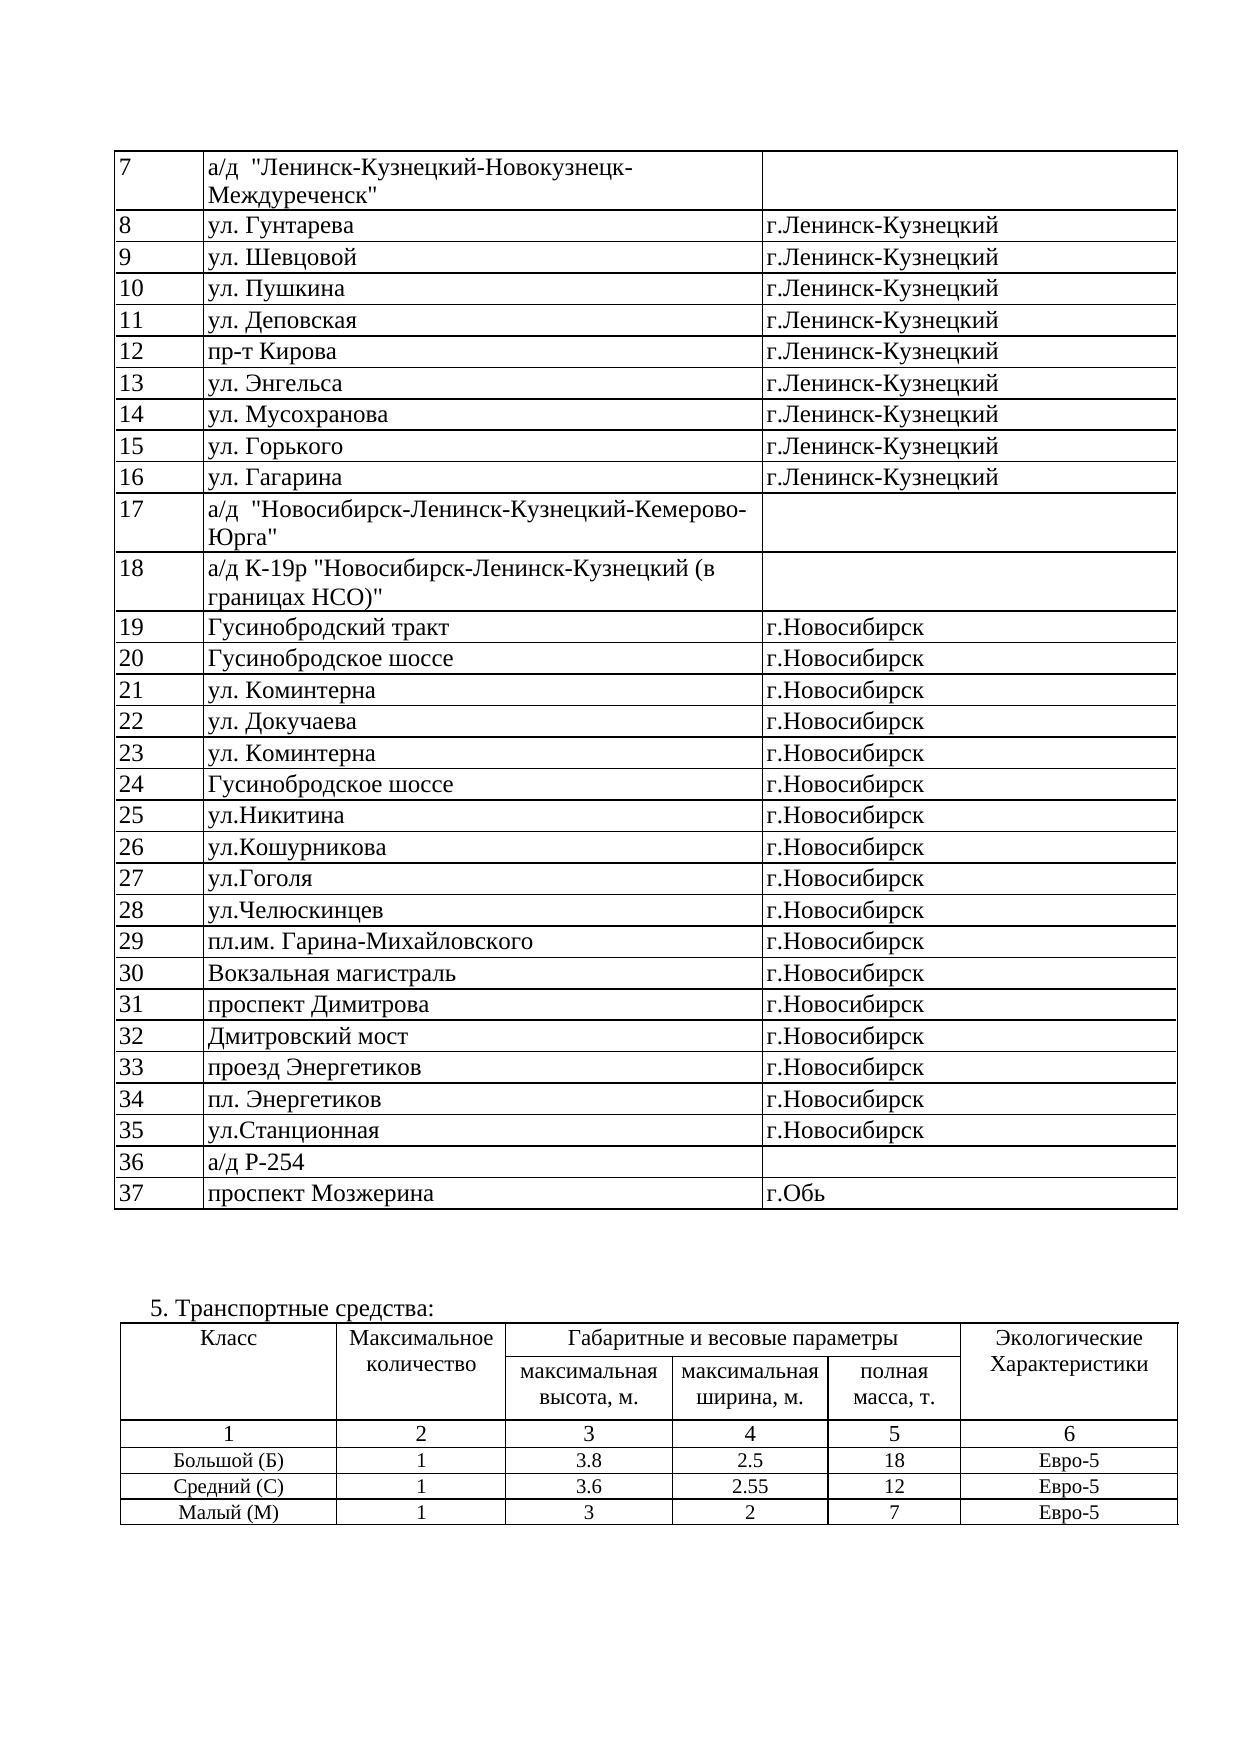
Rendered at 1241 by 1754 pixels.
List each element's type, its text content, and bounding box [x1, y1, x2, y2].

table_cell 19 [115, 611, 203, 642]
table_cell проспект Мозжерина [204, 1178, 762, 1208]
table_cell проспект Димитрова [204, 990, 762, 1019]
table_cell 1 [337, 1474, 505, 1498]
table_header Экологические Характеристики [961, 1324, 1177, 1419]
table_cell Вокзальная магистраль [204, 958, 762, 988]
table_cell ул. Деповская [204, 305, 762, 335]
table_cell Малый (М) [121, 1500, 336, 1524]
table_cell [763, 492, 1177, 551]
table_cell 4 [673, 1421, 827, 1447]
table_cell г.Новосибирск [763, 642, 1177, 673]
table_cell 10 [115, 273, 203, 303]
text 5. Транспортные средства: [150, 1293, 1090, 1322]
table_cell Средний (С) [121, 1474, 336, 1498]
table_cell 20 [115, 643, 203, 673]
table_cell 14 [115, 399, 203, 429]
table_cell 6 [961, 1421, 1177, 1447]
table_cell 31 [115, 989, 203, 1019]
table_cell г.Новосибирск [763, 925, 1177, 956]
table_cell ул.Никитина [204, 801, 762, 831]
table_cell 9 [115, 242, 203, 272]
table_cell ул.Станционная [204, 1115, 762, 1145]
table_cell г.Новосибирск [763, 768, 1177, 799]
table_cell ул.Кошурникова [204, 832, 762, 862]
table_cell г.Ленинск-Кузнецкий [763, 335, 1177, 366]
table_cell 7 [115, 152, 203, 209]
table_cell 36 [115, 1146, 203, 1177]
table_cell 30 [115, 958, 203, 988]
table_cell г.Ленинск-Кузнецкий [763, 272, 1177, 303]
table_cell г.Ленинск-Кузнецкий [763, 461, 1177, 492]
table_cell 18 [829, 1448, 960, 1472]
table_cell 5 [829, 1421, 960, 1447]
table_cell 1 [337, 1448, 505, 1472]
table_cell г.Новосибирск [763, 1019, 1177, 1051]
table_cell 21 [115, 674, 203, 705]
table_cell 3 [506, 1421, 672, 1447]
table_cell максимальная ширина, м. [673, 1357, 827, 1419]
table_cell г.Обь [763, 1177, 1177, 1208]
table_cell г.Ленинск-Кузнецкий [763, 366, 1177, 398]
table_cell г.Новосибирск [763, 988, 1177, 1019]
table_cell г.Новосибирск [763, 705, 1177, 736]
table_cell 33 [115, 1052, 203, 1082]
table_cell 28 [115, 895, 203, 925]
table_cell ул. Коминтерна [204, 738, 762, 768]
table_cell Гусинобродское шоссе [204, 643, 762, 673]
table_cell г.Новосибирск [763, 736, 1177, 768]
table_cell пл. Энергетиков [204, 1084, 762, 1114]
table_cell г.Ленинск-Кузнецкий [763, 398, 1177, 429]
table_cell 15 [115, 430, 203, 461]
table_cell а/д "Ленинск-Кузнецкий-Новокузнецк-Междуреченск" [204, 152, 762, 209]
table_cell г.Новосибирск [763, 610, 1177, 642]
table_cell 23 [115, 737, 203, 768]
table_cell г.Новосибирск [763, 1114, 1177, 1145]
table_cell 11 [115, 305, 203, 335]
table_cell 32 [115, 1020, 203, 1051]
table_cell ул. Коминтерна [204, 675, 762, 705]
table_cell г.Новосибирск [763, 799, 1177, 831]
table_cell 2.55 [673, 1474, 827, 1498]
table_cell Большой (Б) [121, 1448, 336, 1472]
table_cell 12 [829, 1474, 960, 1498]
table_cell Дмитровский мост [204, 1021, 762, 1051]
table_cell г.Ленинск-Кузнецкий [763, 241, 1177, 272]
table_cell г.Новосибирск [763, 1082, 1177, 1114]
table_cell 2 [673, 1500, 827, 1524]
table_cell а/д Р-254 [204, 1147, 762, 1177]
table_cell 1 [337, 1500, 505, 1524]
table_cell ул. Гунтарева [204, 211, 762, 241]
table_cell полная масса, т. [829, 1357, 960, 1419]
table_cell ул. Пушкина [204, 274, 762, 303]
table_cell проезд Энергетиков [204, 1052, 762, 1082]
table_cell г.Ленинск-Кузнецкий [763, 209, 1177, 241]
table_cell 24 [115, 769, 203, 799]
table_cell 3.6 [506, 1474, 672, 1498]
table_cell 2 [337, 1421, 505, 1447]
table_cell 22 [115, 706, 203, 736]
table_cell 8 [115, 210, 203, 241]
table_cell 37 [115, 1178, 203, 1208]
table_cell Евро-5 [961, 1474, 1177, 1498]
table_cell 12 [115, 336, 203, 366]
table_cell ул.Гоголя [204, 864, 762, 893]
table_cell ул. Энгельса [204, 368, 762, 398]
table_cell Гусинобродское шоссе [204, 769, 762, 799]
table_header Габаритные и весовые параметры [506, 1324, 960, 1356]
table_cell 29 [115, 926, 203, 956]
table_cell 13 [115, 368, 203, 398]
table_cell 26 [115, 832, 203, 862]
table_cell 16 [115, 462, 203, 492]
table_header Максимальное количество [337, 1324, 505, 1419]
table_cell 3 [506, 1500, 672, 1524]
table_cell 35 [115, 1115, 203, 1145]
table_cell ул. Докучаева [204, 706, 762, 736]
table_cell г.Новосибирск [763, 956, 1177, 988]
table_cell г.Новосибирск [763, 831, 1177, 862]
table_cell 17 [115, 493, 203, 551]
table_cell ул.Челюскинцев [204, 895, 762, 925]
table_cell 2.5 [673, 1448, 827, 1472]
table_cell [763, 551, 1177, 610]
table_cell 1 [121, 1421, 336, 1447]
table_cell пр-т Кирова [204, 337, 762, 366]
table_cell г.Ленинск-Кузнецкий [763, 429, 1177, 461]
table_cell максимальная высота, м. [506, 1357, 672, 1419]
table_cell ул. Мусохранова [204, 400, 762, 429]
table_cell [763, 152, 1177, 209]
table_cell Евро-5 [961, 1448, 1177, 1472]
table_cell а/д К-19р "Новосибирск-Ленинск-Кузнецкий (в границах НСО)" [204, 553, 762, 610]
table_cell 25 [115, 800, 203, 831]
table_cell г.Новосибирск [763, 673, 1177, 705]
table_cell г.Новосибирск [763, 862, 1177, 893]
table_cell 18 [115, 552, 203, 610]
table_cell 3.8 [506, 1448, 672, 1472]
table_cell Евро-5 [961, 1500, 1177, 1524]
table_cell ул. Горького [204, 431, 762, 461]
table_header Класс [121, 1324, 336, 1419]
table_cell г.Новосибирск [763, 1051, 1177, 1082]
table_cell а/д "Новосибирск-Ленинск-Кузнецкий-Кемерово-Юрга" [204, 494, 762, 551]
table_cell г.Новосибирск [763, 894, 1177, 925]
table_cell [763, 1145, 1177, 1177]
table_cell 34 [115, 1083, 203, 1114]
table_cell Гусинобродский тракт [204, 612, 762, 642]
table_cell 27 [115, 863, 203, 893]
table_cell ул. Шевцовой [204, 242, 762, 272]
table_cell г.Ленинск-Кузнецкий [763, 304, 1177, 335]
table_cell пл.им. Гарина-Михайловского [204, 927, 762, 956]
table_cell ул. Гагарина [204, 462, 762, 492]
table_cell 7 [829, 1500, 960, 1524]
